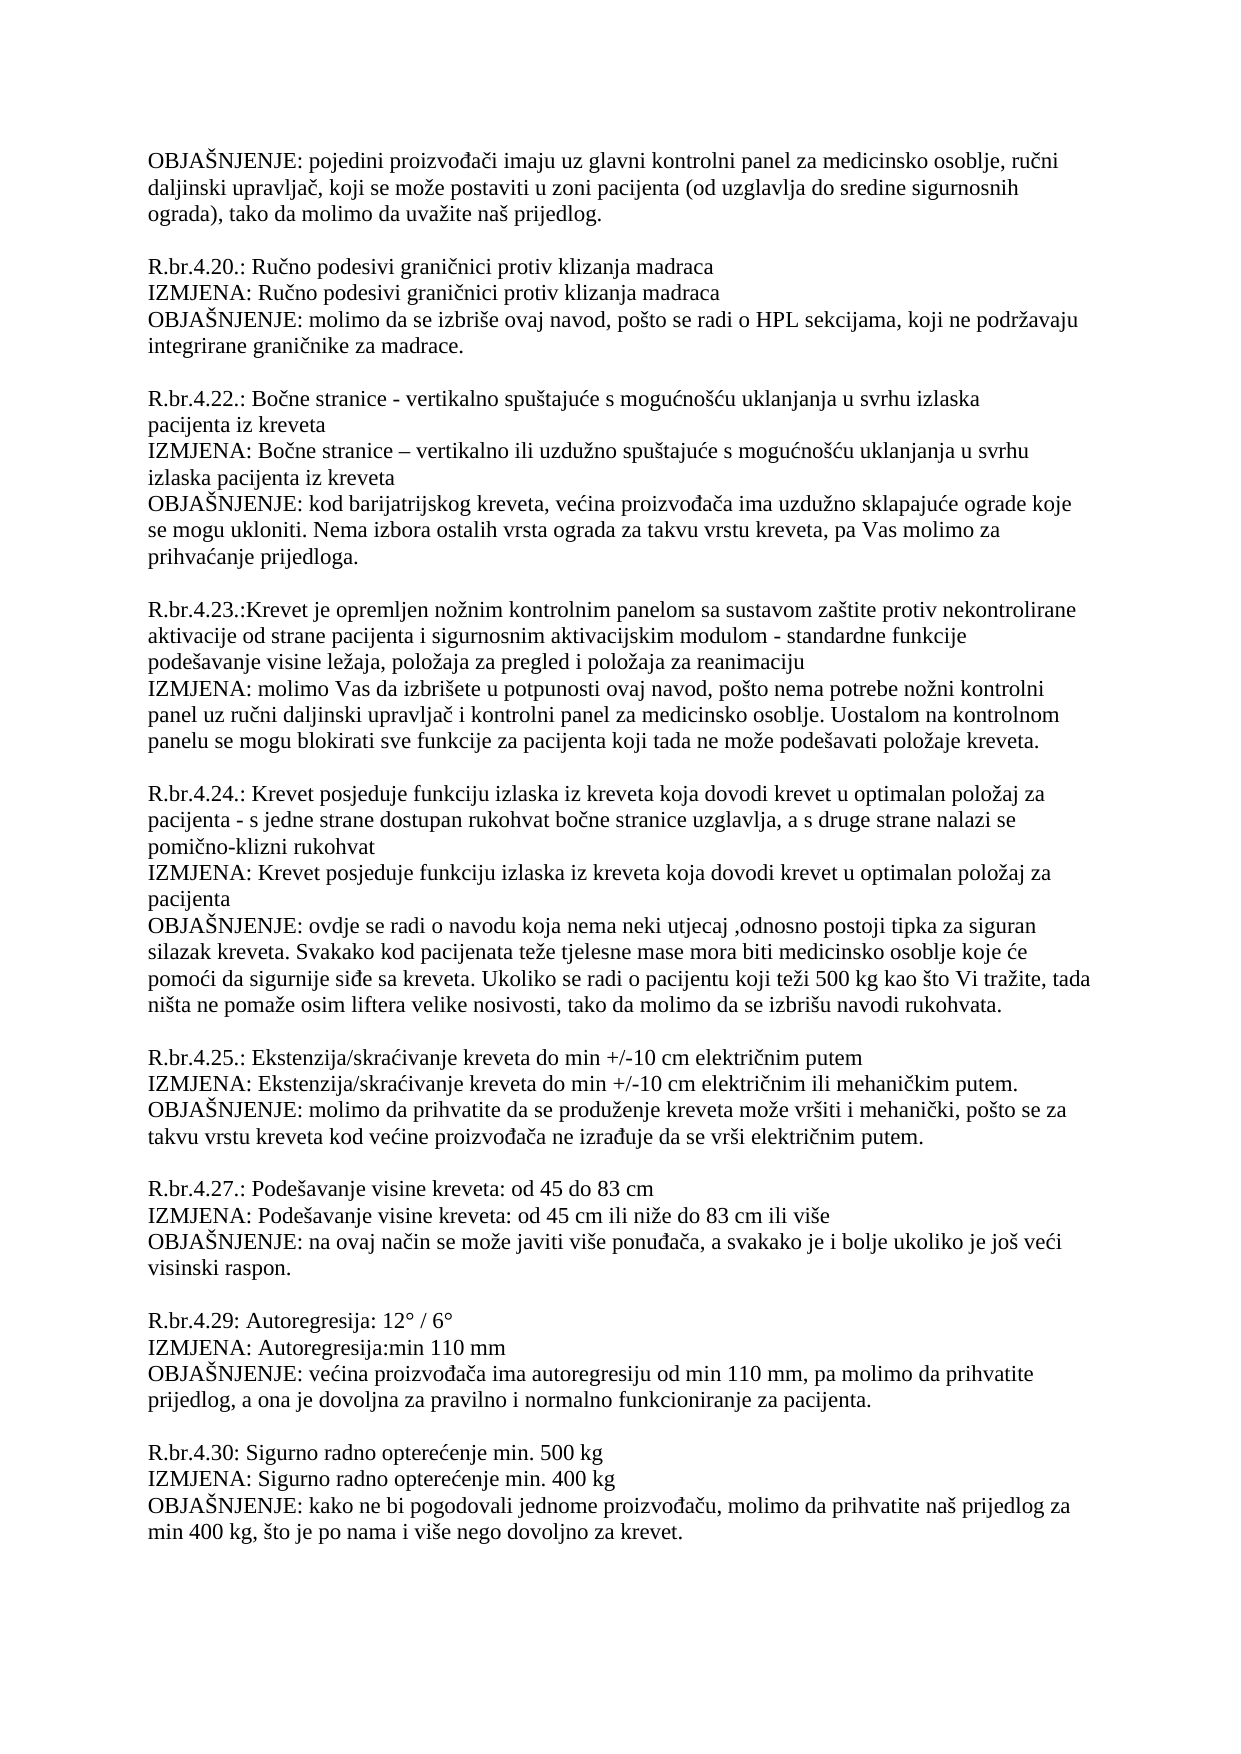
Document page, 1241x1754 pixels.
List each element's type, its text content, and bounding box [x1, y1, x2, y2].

text R.br.4.24.: Krevet posjeduje funkciju izlaska iz kreveta koja dovodi krevet u optimalan položaj za [148, 780, 1093, 806]
text R.br.4.20.: Ručno podesivi graničnici protiv klizanja madraca [148, 253, 1093, 279]
text IZMJENA: Bočne stranice – vertikalno ili uzdužno spuštajuće s mogućnošću uklanjanja u svrhu izlaska pacijenta iz kreveta [148, 437, 1093, 490]
text R.br.4.25.: Ekstenzija/skraćivanje kreveta do min +/-10 cm električnim putem [148, 1044, 1093, 1070]
text OBJAŠNJENJE: molimo da prihvatite da se produženje kreveta može vršiti i mehanički, pošto se za takvu vrstu kreveta kod većine proizvođača ne izrađuje da se vrši električnim putem. [148, 1096, 1093, 1149]
text OBJAŠNJENJE: ovdje se radi o navodu koja nema neki utjecaj ,odnosno postoji tipka za siguran silazak kreveta. Svakako kod pacijenata teže tjelesne mase mora biti medicinsko osoblje koje će pomoći da sigurnije siđe sa kreveta. Ukoliko se radi o pacijentu koji teži 500 kg kao što Vi tražite, tada ništa ne pomaže osim liftera velike nosivosti, tako da molimo da se izbrišu navodi rukohvata. [148, 912, 1093, 1017]
text integrirane graničnike za madrace. [148, 332, 1093, 358]
text R.br.4.27.: Podešavanje visine kreveta: od 45 do 83 cm [148, 1175, 1093, 1202]
text IZMJENA: Autoregresija:min 110 mm [148, 1333, 1093, 1360]
text pomično-klizni rukohvat [148, 833, 1093, 859]
text aktivacije od strane pacijenta i sigurnosnim aktivacijskim modulom - standardne funkcije [148, 622, 1093, 648]
text OBJAŠNJENJE: većina proizvođača ima autoregresiju od min 110 mm, pa molimo da prihvatite prijedlog, a ona je dovoljna za pravilno i normalno funkcioniranje za pacijenta. [148, 1360, 1093, 1413]
text OBJAŠNJENJE: na ovaj način se može javiti više ponuđača, a svakako je i bolje ukoliko je još veći visinski raspon. [148, 1228, 1093, 1281]
text podešavanje visine ležaja, položaja za pregled i položaja za reanimaciju [148, 648, 1093, 675]
text OBJAŠNJENJE: kako ne bi pogodovali jednome proizvođaču, molimo da prihvatite naš prijedlog za min 400 kg, što je po nama i više nego dovoljno za krevet. [148, 1492, 1093, 1544]
text R.br.4.22.: Bočne stranice - vertikalno spuštajuće s mogućnošću uklanjanja u svrhu izlaska [148, 385, 1093, 411]
text R.br.4.23.:Krevet je opremljen nožnim kontrolnim panelom sa sustavom zaštite protiv nekontrolirane [148, 596, 1093, 622]
text IZMJENA: Ručno podesivi graničnici protiv klizanja madraca [148, 279, 1093, 306]
text IZMJENA: Ekstenzija/skraćivanje kreveta do min +/-10 cm električnim ili mehaničkim putem. [148, 1070, 1093, 1096]
text OBJAŠNJENJE: pojedini proizvođači imaju uz glavni kontrolni panel za medicinsko osoblje, ručni daljinski upravljač, koji se može postaviti u zoni pacijenta (od uzglavlja do sredine sigurnosnih ograda), tako da molimo da uvažite naš prijedlog. [148, 148, 1093, 227]
text pacijenta iz kreveta [148, 411, 1093, 437]
text IZMJENA: Sigurno radno opterećenje min. 400 kg [148, 1465, 1093, 1492]
text IZMJENA: Podešavanje visine kreveta: od 45 cm ili niže do 83 cm ili više [148, 1202, 1093, 1228]
text IZMJENA: molimo Vas da izbrišete u potpunosti ovaj navod, pošto nema potrebe nožni kontrolni panel uz ručni daljinski upravljač i kontrolni panel za medicinsko osoblje. Uostalom na kontrolnom panelu se mogu blokirati sve funkcije za pacijenta koji tada ne može podešavati položaje kreveta. [148, 675, 1093, 754]
text OBJAŠNJENJE: molimo da se izbriše ovaj navod, pošto se radi o HPL sekcijama, koji ne podržavaju [148, 306, 1093, 332]
text OBJAŠNJENJE: kod barijatrijskog kreveta, većina proizvođača ima uzdužno sklapajuće ograde koje se mogu ukloniti. Nema izbora ostalih vrsta ograda za takvu vrstu kreveta, pa Vas molimo za prihvaćanje prijedloga. [148, 490, 1093, 569]
text R.br.4.29: Autoregresija: 12° / 6° [148, 1307, 1093, 1333]
text R.br.4.30: Sigurno radno opterećenje min. 500 kg [148, 1439, 1093, 1465]
text pacijenta - s jedne strane dostupan rukohvat bočne stranice uzglavlja, a s druge strane nalazi se [148, 806, 1093, 833]
text IZMJENA: Krevet posjeduje funkciju izlaska iz kreveta koja dovodi krevet u optimalan položaj za pacijenta [148, 859, 1093, 912]
